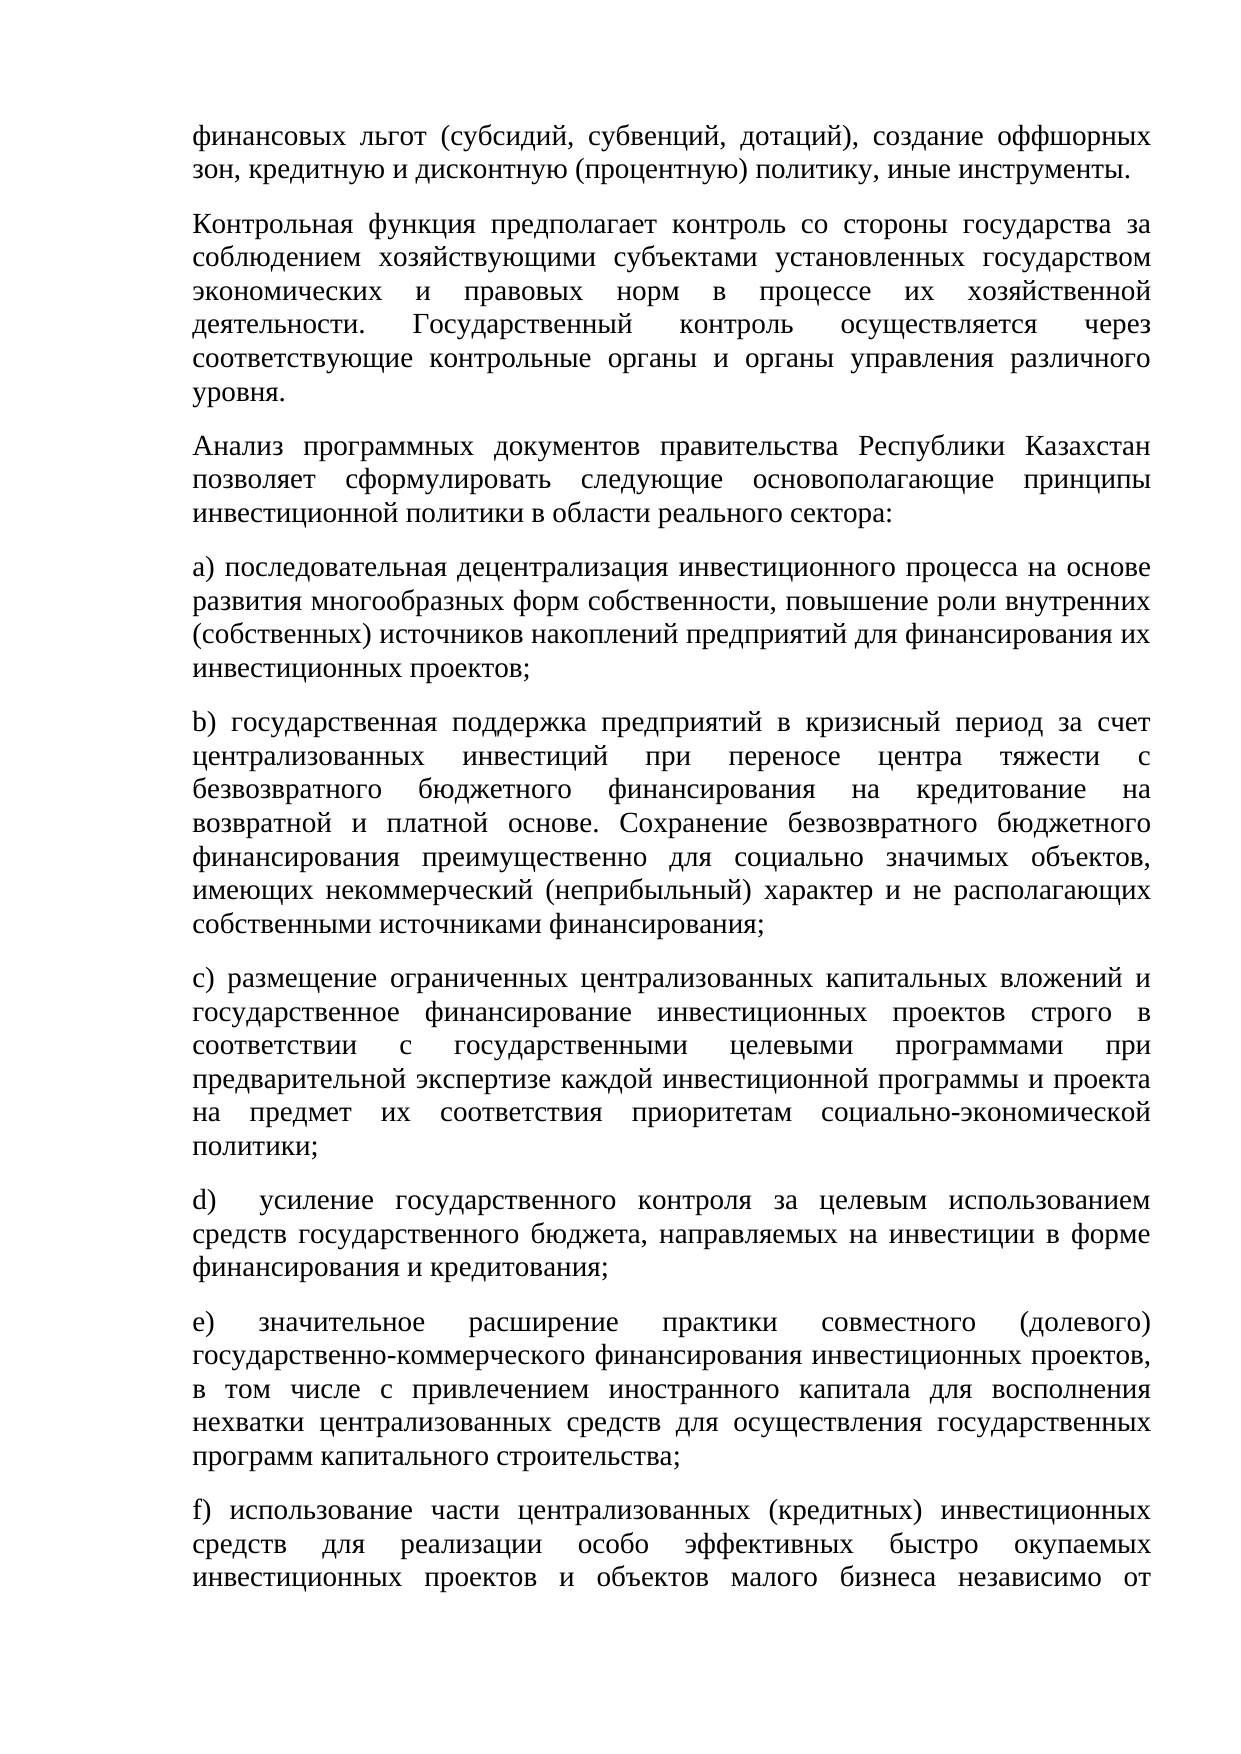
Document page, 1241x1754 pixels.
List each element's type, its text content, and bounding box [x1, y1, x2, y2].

text d) усиление государственного контроля за целевым использованием средств государственного бюджета, направляемых на инвестиции в форме финансирования и кредитования; [192, 1182, 1152, 1283]
text a) последовательная децентрализация инвестиционного процесса на основе развития многообразных форм собственности, повышение роли внутренних (собственных) источников накоплений предприятий для финансирования их инвестиционных проектов; [192, 549, 1152, 684]
text c) размещение ограниченных централизованных капитальных вложений и государственное финансирование инвестиционных проектов строго в соответствии с государственными целевыми программами при предварительной экспертизе каждой инвестиционной программы и проекта на предмет их соответствия приоритетам социально-экономической политики; [192, 960, 1152, 1161]
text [192, 1492, 1152, 1593]
text b) государственная поддержка предприятий в кризисный период за счет централизованных инвестиций при переносе центра тяжести с безвозвратного бюджетного финансирования на кредитование на возвратной и платной основе. Сохранение безвозвратного бюджетного финансирования преимущественно для социально значимых объектов, имеющих некоммерческий (неприбыльный) характер и не располагающих собственными источниками финансирования; [192, 704, 1152, 939]
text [192, 118, 1152, 185]
text Анализ программных документов правительства Республики Казахстан позволяет сформулировать следующие основополагающие принципы инвестиционной политики в области реального сектора: [192, 428, 1152, 529]
text e) значительное расширение практики совместного (долевого) государственно-коммерческого финансирования инвестиционных проектов, в том числе с привлечением иностранного капитала для восполнения нехватки централизованных средств для осуществления государственных программ капитального строительства; [192, 1304, 1152, 1471]
text Контрольная функция предполагает контроль со стороны государства за соблюдением хозяйствующими субъектами установленных государством экономических и правовых норм в процессе их хозяйственной деятельности. Государственный контроль осуществляется через соответствующие контрольные органы и органы управления различного уровня. [192, 206, 1152, 407]
